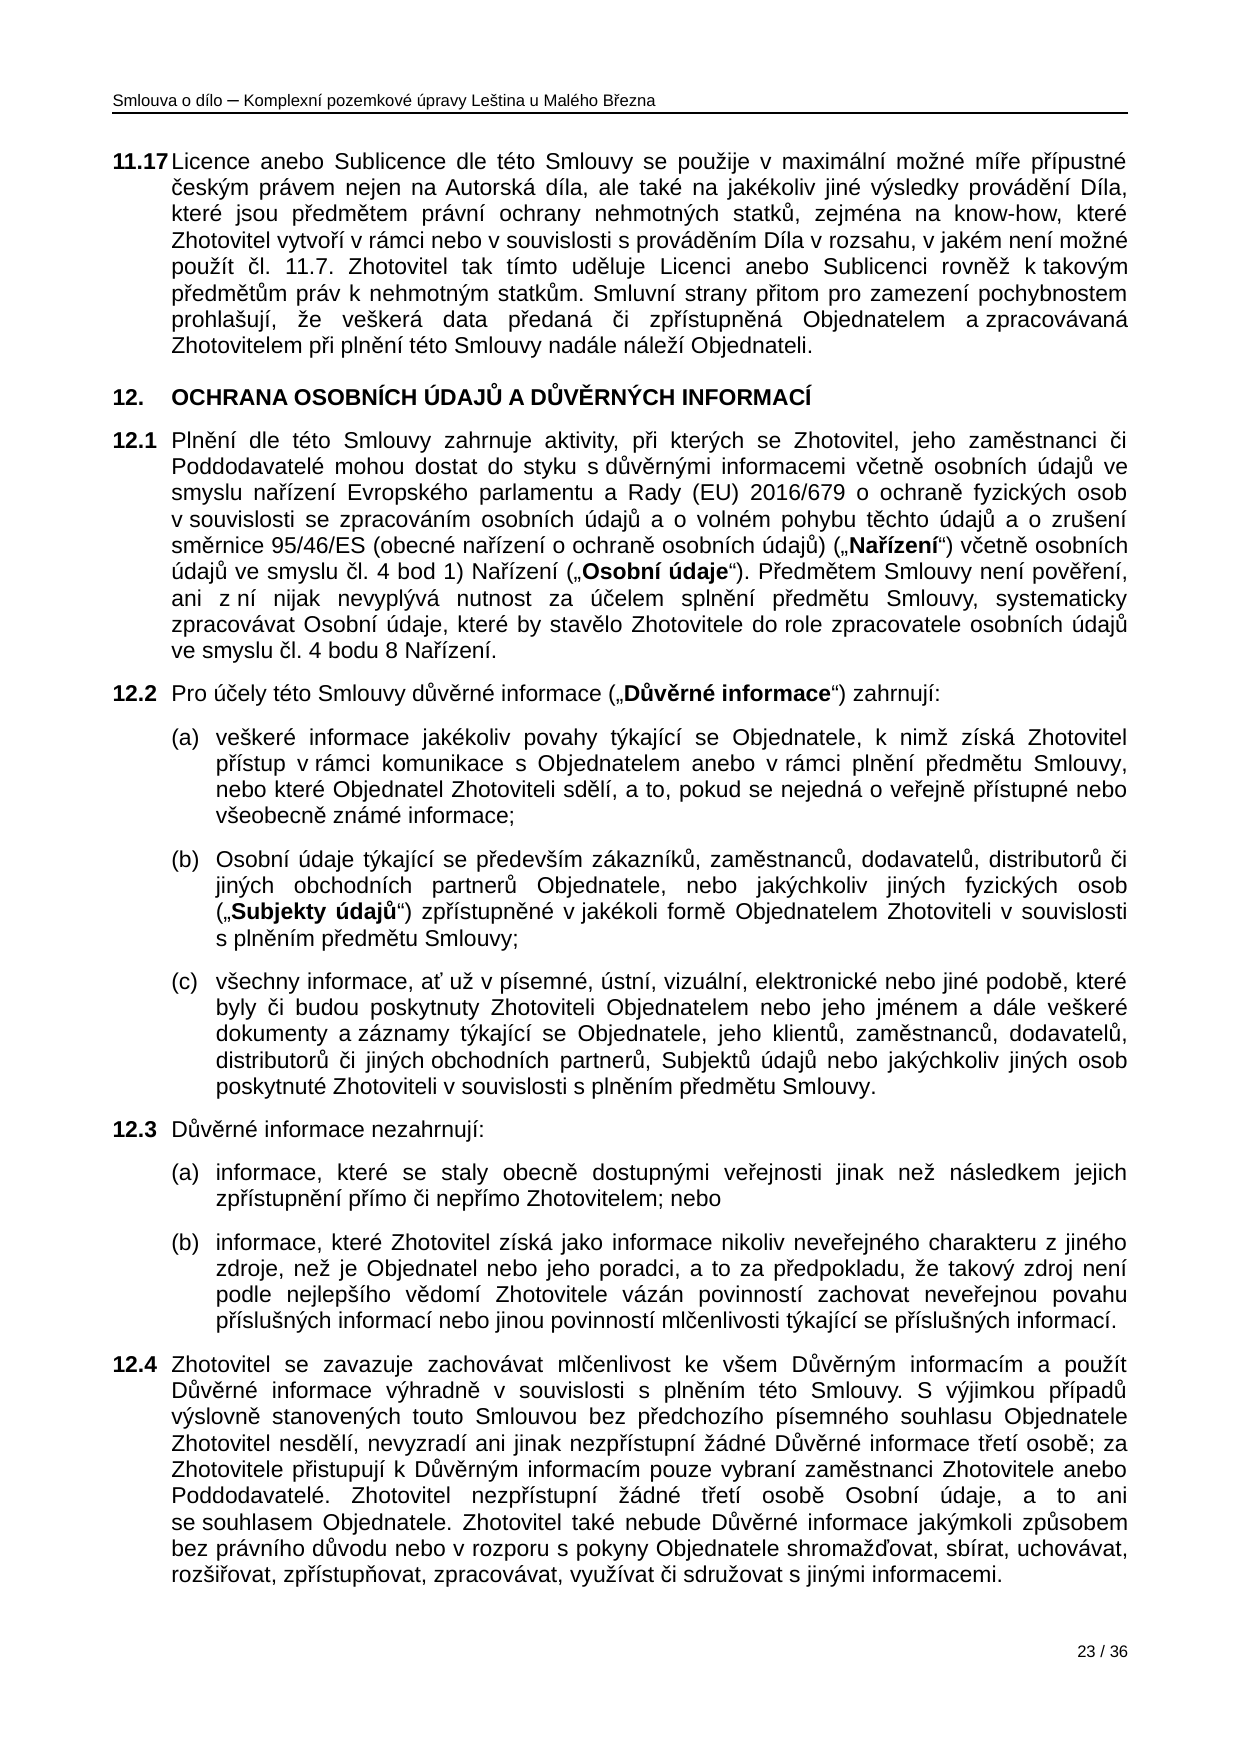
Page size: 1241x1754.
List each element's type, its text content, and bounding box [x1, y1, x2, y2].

text Osobní údaje týkající se především zákazníků, zaměstnanců, dodavatelů, distributorů či jiných obchodních partnerů Objednatele, nebo jakýchkoliv jiných fyzických osob („Subjekty údajů“) zpřístupněné v jakékoli formě Objednatelem Zhotoviteli v souvislosti s plněním předmětu Smlouvy; [171, 846, 1128, 951]
text Zhotovitel se zavazuje zachovávat mlčenlivost ke všem Důvěrným informacím a použít Důvěrné informace výhradně v souvislosti s plněním této Smlouvy. S výjimkou případů výslovně stanovených touto Smlouvou bez předchozího písemného souhlasu Objednatele Zhotovitel nesdělí, nevyzradí ani jinak nezpřístupní žádné Důvěrné informace třetí osobě; za Zhotovitele přistupují k Důvěrným informacím pouze vybraní zaměstnanci Zhotovitele anebo Poddodavatelé. Zhotovitel nezpřístupní žádné třetí osobě Osobní údaje, a to ani se souhlasem Objednatele. Zhotovitel také nebude Důvěrné informace jakýmkoli způsobem bez právního důvodu nebo v rozporu s pokyny Objednatele shromažďovat, sbírat, uchovávat, rozšiřovat, zpřístupňovat, zpracovávat, využívat či sdružovat s jinými informacemi. [112, 1351, 1128, 1588]
text Ochrana osobních údajů a Důvěrných informací [112, 383, 1128, 410]
text Důvěrné informace nezahrnují: [112, 1116, 1128, 1142]
list informace, které se staly obecně dostupnými veřejnosti jinak než následkem jejich zpřístupnění přímo či nepřímo Zhotovitelem; nebo [171, 1159, 1128, 1212]
text Licence anebo Sublicence dle této Smlouvy se použije v maximální možné míře přípustné českým právem nejen na Autorská díla, ale také na jakékoliv jiné výsledky provádění Díla, které jsou předmětem právní ochrany nehmotných statků, zejména na know-how, které Zhotovitel vytvoří v rámci nebo v souvislosti s prováděním Díla v rozsahu, v jakém není možné použít čl. 11.7. Zhotovitel tak tímto uděluje Licenci anebo Sublicenci rovněž k takovým předmětům práv k nehmotným statkům. Smluvní strany přitom pro zamezení pochybnostem prohlašují, že veškerá data předaná či zpřístupněná Objednatelem a zpracovávaná Zhotovitelem při plnění této Smlouvy nadále náleží Objednateli. [112, 148, 1128, 358]
list veškeré informace jakékoliv povahy týkající se Objednatele, k nimž získá Zhotovitel přístup v rámci komunikace s Objednatelem anebo v rámci plnění předmětu Smlouvy, nebo které Objednatel Zhotoviteli sdělí, a to, pokud se nejedná o veřejně přístupné nebo všeobecně známé informace; [171, 723, 1128, 829]
text Plnění dle této Smlouvy zahrnuje aktivity, při kterých se Zhotovitel, jeho zaměstnanci či Poddodavatelé mohou dostat do styku s důvěrnými informacemi včetně osobních údajů ve smyslu nařízení Evropského parlamentu a Rady (EU) 2016/679 o ochraně fyzických osob v souvislosti se zpracováním osobních údajů a o volném pohybu těchto údajů a o zrušení směrnice 95/46/ES (obecné nařízení o ochraně osobních údajů) („Nařízení“) včetně osobních údajů ve smyslu čl. 4 bod 1) Nařízení („Osobní údaje“). Předmětem Smlouvy není pověření, ani z ní nijak nevyplývá nutnost za účelem splnění předmětu Smlouvy, systematicky zpracovávat Osobní údaje, které by stavělo Zhotovitele do role zpracovatele osobních údajů ve smyslu čl. 4 bodu 8 Nařízení. [112, 427, 1128, 664]
text Pro účely této Smlouvy důvěrné informace („Důvěrné informace“) zahrnují: [112, 680, 1128, 707]
list informace, které Zhotovitel získá jako informace nikoliv neveřejného charakteru z jiného zdroje, než je Objednatel nebo jeho poradci, a to za předpokladu, že takový zdroj není podle nejlepšího vědomí Zhotovitele vázán povinností zachovat neveřejnou povahu příslušných informací nebo jinou povinností mlčenlivosti týkající se příslušných informací. [171, 1228, 1128, 1334]
text všechny informace, ať už v písemné, ústní, vizuální, elektronické nebo jiné podobě, které byly či budou poskytnuty Zhotoviteli Objednatelem nebo jeho jménem a dále veškeré dokumenty a záznamy týkající se Objednatele, jeho klientů, zaměstnanců, dodavatelů, distributorů či jiných obchodních partnerů, Subjektů údajů nebo jakýchkoliv jiných osob poskytnuté Zhotoviteli v souvislosti s plněním předmětu Smlouvy. [171, 968, 1128, 1099]
